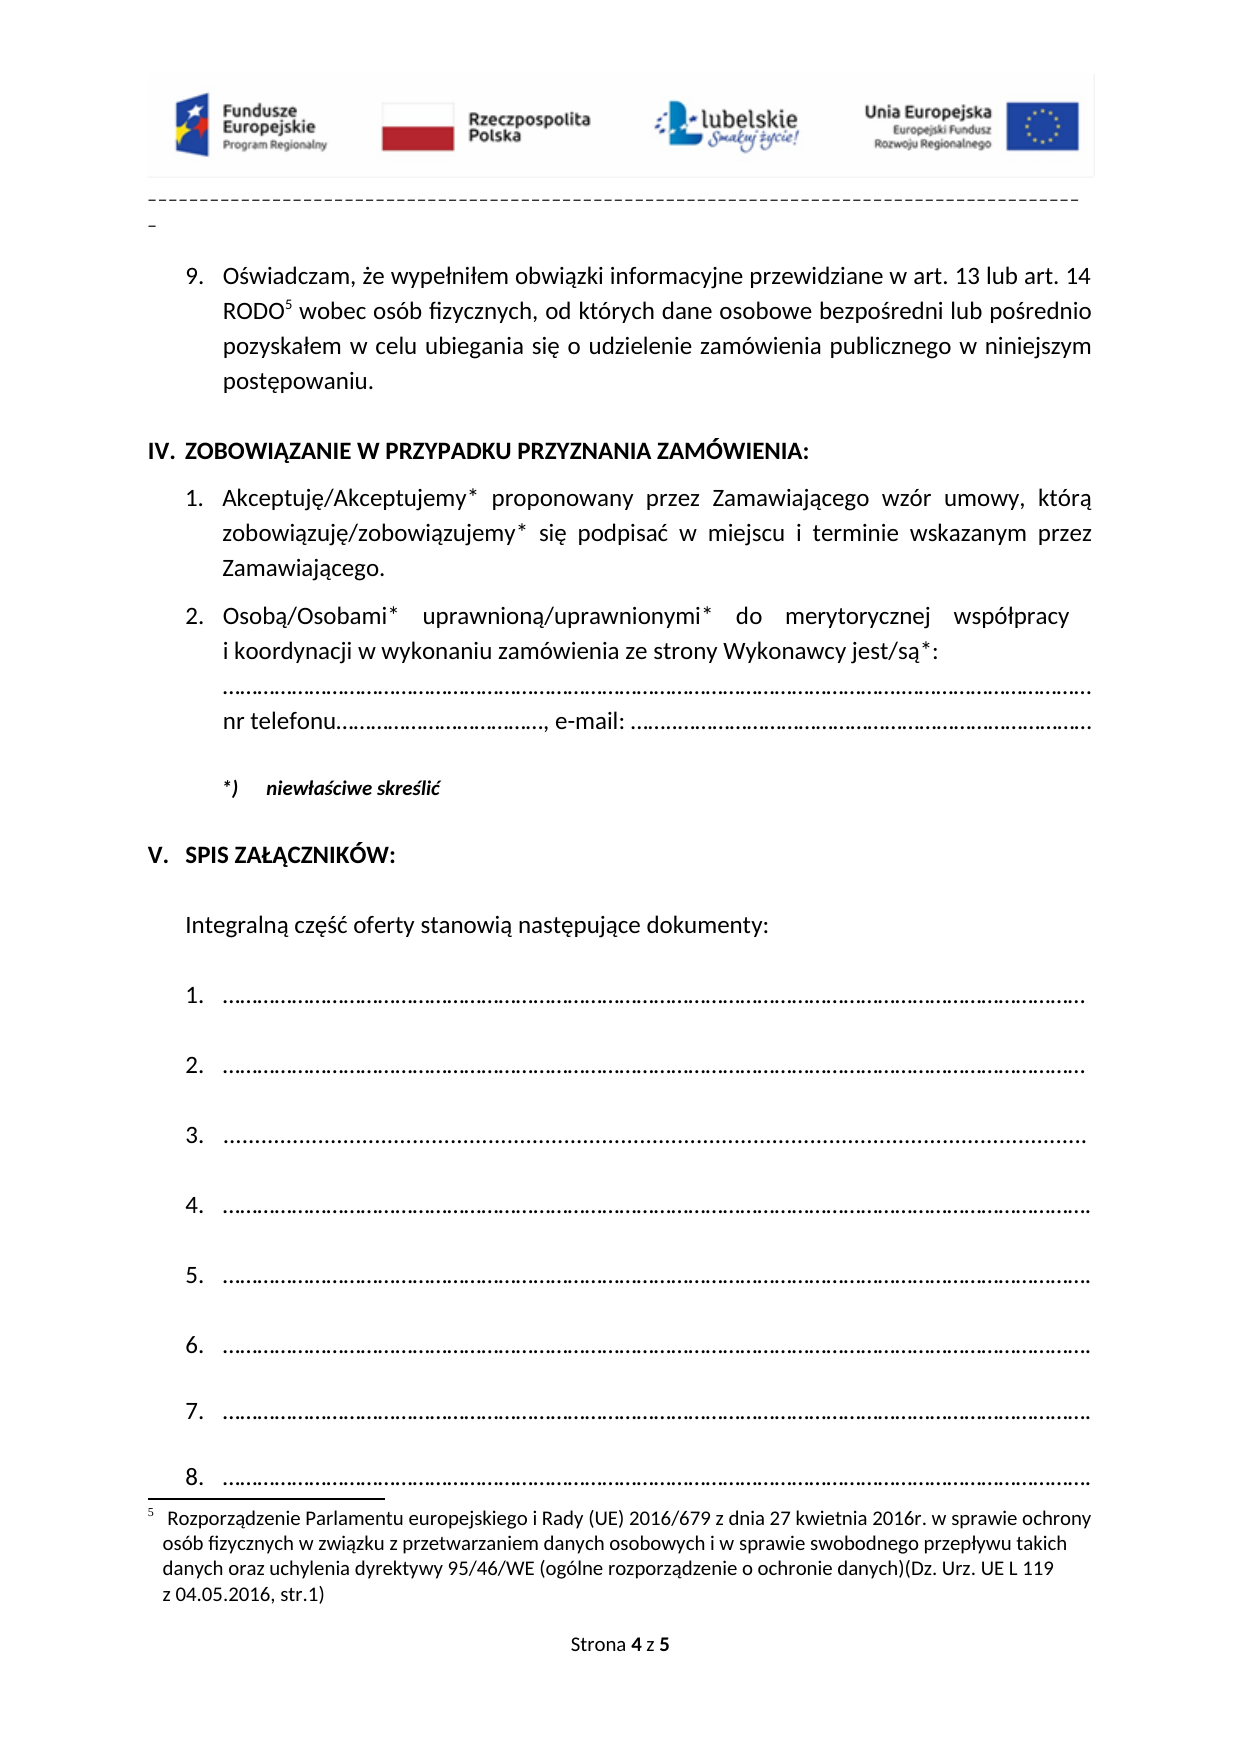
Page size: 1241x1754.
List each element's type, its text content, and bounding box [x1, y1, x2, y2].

text Integralną część oferty stanowią następujące dokumenty: [185, 910, 1093, 940]
list ……………………………………………………………………………………………………………………………………. [185, 1330, 1093, 1360]
list Osobą/Osobami* uprawnioną/uprawnionymi* do merytorycznej współpracy i koordynacji w wykonaniu zamówienia ze strony Wykonawcy jest/są*: [185, 600, 1093, 665]
list …………………………………………………………………………………………………………………………………… [185, 980, 1093, 1010]
list …………………………………………………………………………………………………………………………………… [185, 1050, 1093, 1080]
list ……………………………………………………………………………………………………………………………………. [185, 1260, 1093, 1290]
list SPIS ZAŁĄCZNIKÓW: [148, 840, 1093, 870]
list ……………………………………………………………………………………………………………………………………. [185, 1395, 1093, 1426]
list ZOBOWIĄZANIE W PRZYPADKU PRZYZNANIA ZAMÓWIENIA: [148, 435, 1093, 465]
list ……………………………………………………………………………………………………………………………………. [185, 1461, 1093, 1491]
list Oświadczam, że wypełniłem obwiązki informacyjne przewidziane w art. 13 lub art. 14 RODO wobec osób fizycznych, od których dane osobowe bezpośredni lub pośrednio pozyskałem w celu ubiegania się o udzielenie zamówienia publicznego w niniejszym postępowaniu. [185, 260, 1093, 395]
list ......................................................................................................................................... [185, 1120, 1093, 1150]
list Akceptuję/Akceptujemy* proponowany przez Zamawiającego wzór umowy, którą zobowiązuję/zobowiązujemy* się podpisać w miejscu i terminie wskazanym przez Zamawiającego. [185, 482, 1093, 583]
text ……………………………………………………………………………………………………….……………………………nr telefonu………………………………, e-mail: ……..……………………………………………………………… [223, 670, 1093, 735]
text *) niewłaściwe skreślić [148, 775, 1093, 800]
picture [147, 73, 1096, 179]
list ……………………………………………………………………………………………………………………………………. [185, 1190, 1093, 1220]
